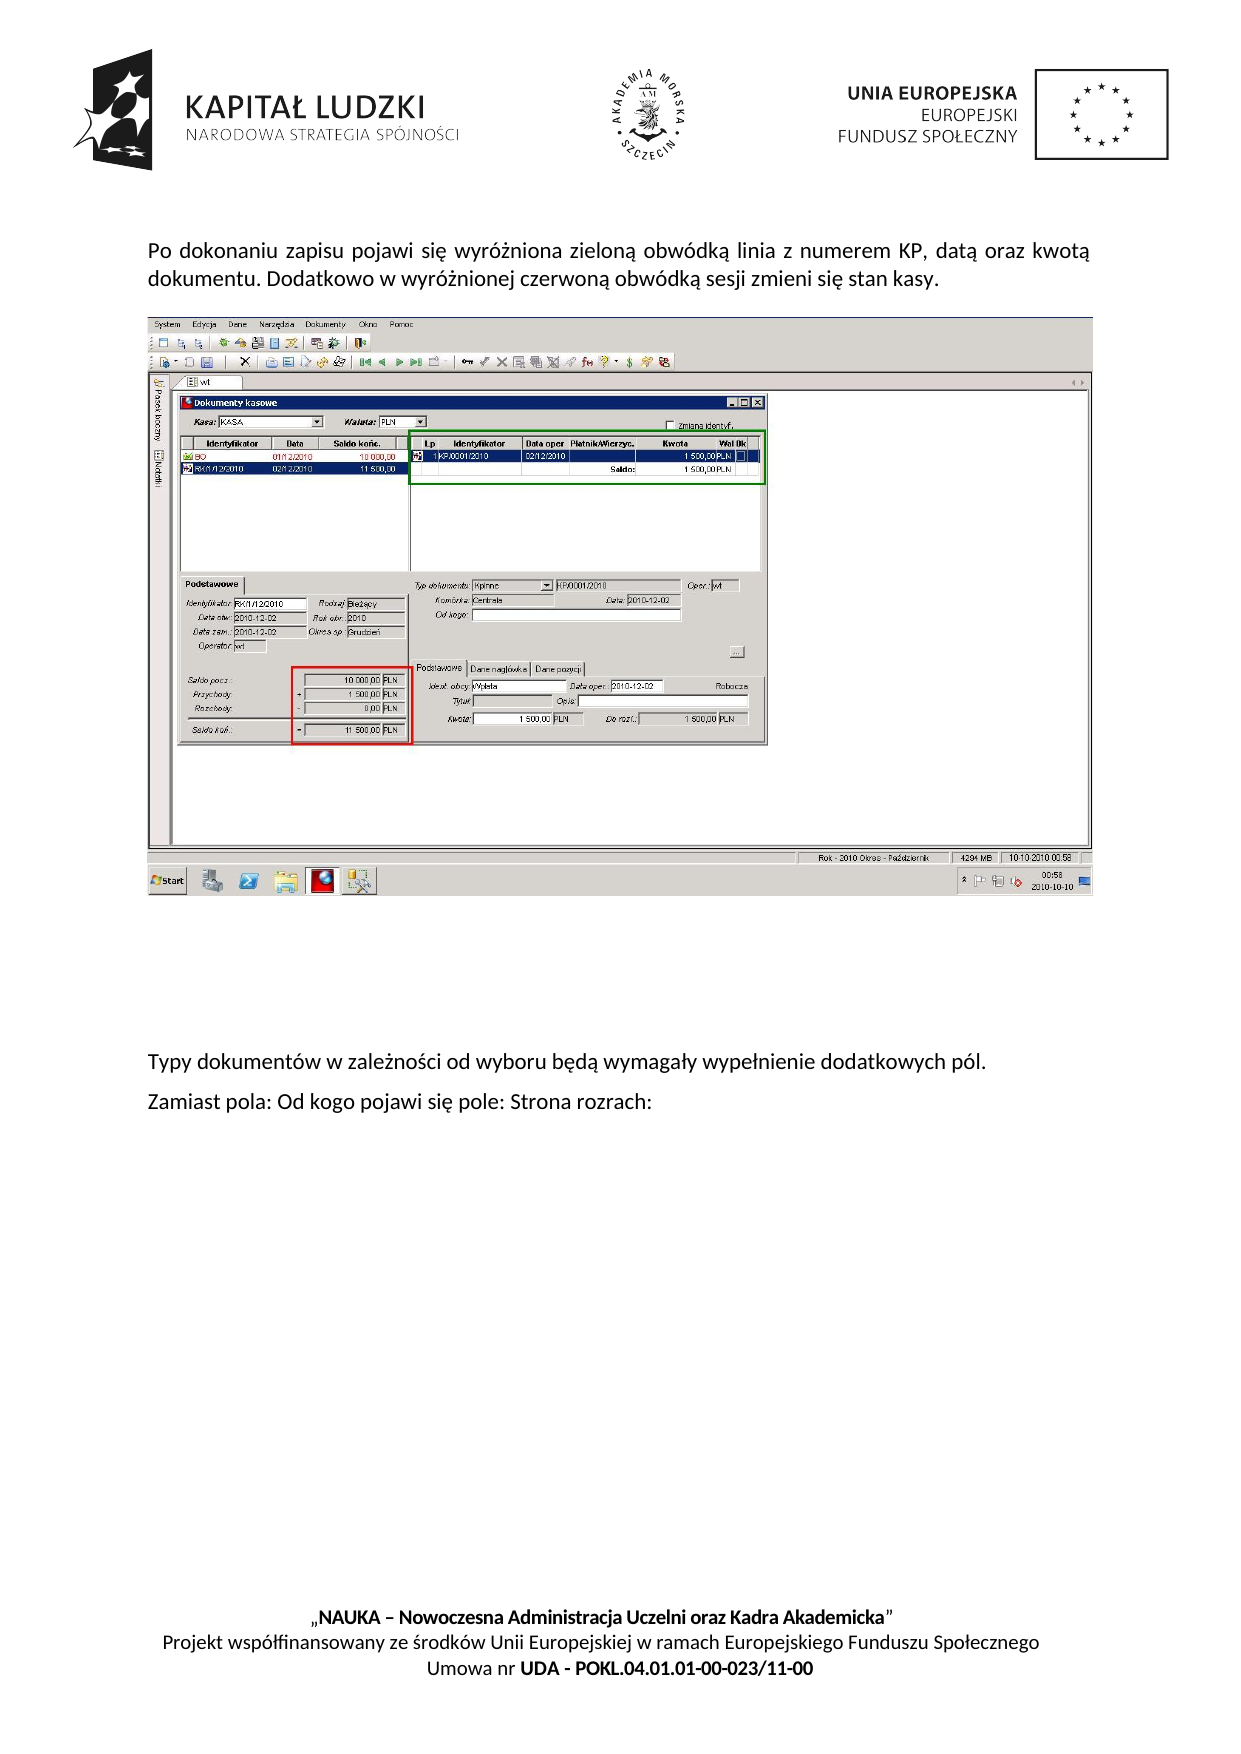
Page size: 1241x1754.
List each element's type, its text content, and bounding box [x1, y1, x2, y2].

picture [52, 31, 1188, 188]
text Zamiast pola: Od kogo pojawi się pole: Strona rozrach: [148, 1087, 1092, 1115]
picture [147, 317, 1093, 896]
text Typy dokumentów w zależności od wyboru będą wymagały wypełnienie dodatkowych pól. [148, 1047, 1092, 1075]
text Po dokonaniu zapisu pojawi się wyróżniona zieloną obwódką linia z numerem KP, datą oraz kwotą dokumentu. Dodatkowo w wyróżnionej czerwoną obwódką sesji zmieni się stan kasy. [148, 236, 1092, 292]
